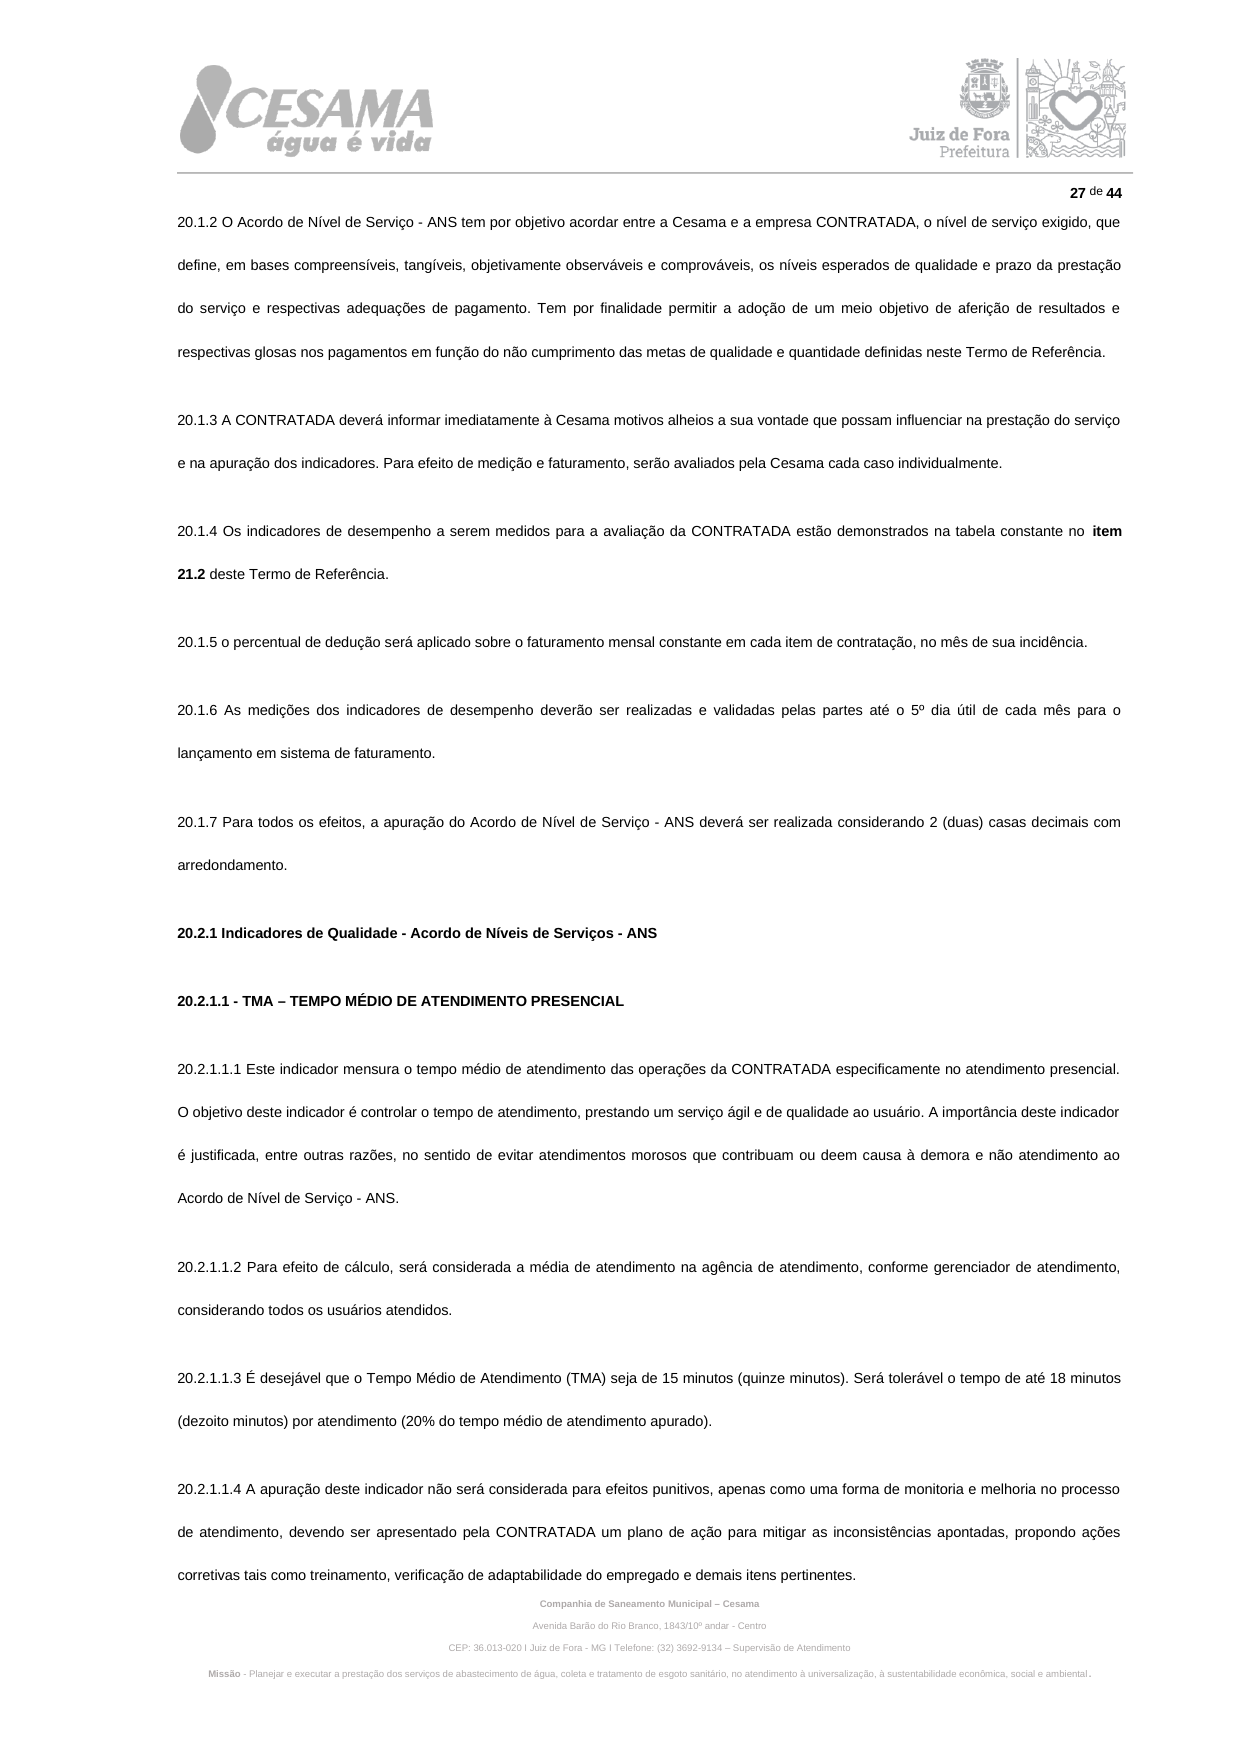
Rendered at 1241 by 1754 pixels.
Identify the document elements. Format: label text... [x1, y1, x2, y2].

text 20.1.2 O Acordo de Nível de Serviço - ANS tem por objetivo acordar entre a Cesama e a empresa CONTRATADA, o nível de serviço exigido, que define, em bases compreensíveis, tangíveis, objetivamente observáveis e comprováveis, os níveis esperados de qualidade e prazo da prestação do serviço e respectivas adequações de pagamento. Tem por finalidade permitir a adoção de um meio objetivo de aferição de resultados e respectivas glosas nos pagamentos em função do não cumprimento das metas de qualidade e quantidade definidas neste Termo de Referência. [177, 202, 1122, 360]
text 20.2.1.1.3 É desejável que o Tempo Médio de Atendimento (TMA) seja de 15 minutos (quinze minutos). Será tolerável o tempo de até 18 minutos (dezoito minutos) por atendimento (20% do tempo médio de atendimento apurado). [177, 1358, 1122, 1430]
text 20.2.1.1.4 A apuração deste indicador não será considerada para efeitos punitivos, apenas como uma forma de monitoria e melhoria no processo de atendimento, devendo ser apresentado pela CONTRATADA um plano de ação para mitigar as inconsistências apontadas, propondo ações corretivas tais como treinamento, verificação de adaptabilidade do empregado e demais itens pertinentes. [177, 1469, 1122, 1584]
text 20.1.3 A CONTRATADA deverá informar imediatamente à Cesama motivos alheios a sua vontade que possam influenciar na prestação do serviço e na apuração dos indicadores. Para efeito de medição e faturamento, serão avaliados pela Cesama cada caso individualmente. [177, 400, 1122, 472]
text 20.1.6 As medições dos indicadores de desempenho deverão ser realizadas e validadas pelas partes até o 5º dia útil de cada mês para o lançamento em sistema de faturamento. [177, 690, 1122, 762]
text 20.2.1.1.2 Para efeito de cálculo, será considerada a média de atendimento na agência de atendimento, conforme gerenciador de atendimento, considerando todos os usuários atendidos. [177, 1247, 1122, 1318]
picture [177, 58, 1134, 174]
text 20.1.7 Para todos os efeitos, a apuração do Acordo de Nível de Serviço - ANS deverá ser realizada considerando 2 (duas) casas decimais com arredondamento. [177, 802, 1122, 873]
text 20.1.5 o percentual de dedução será aplicado sobre o faturamento mensal constante em cada item de contratação, no mês de sua incidência. [177, 622, 1122, 651]
text 20.2.1 Indicadores de Qualidade - Acordo de Níveis de Serviços - ANS [177, 913, 1122, 942]
text 20.2.1.1 - TMA – TEMPO MÉDIO DE ATENDIMENTO PRESENCIAL [177, 981, 1122, 1010]
text 20.1.4 Os indicadores de desempenho a serem medidos para a avaliação da CONTRATADA estão demonstrados na tabela constante no item 21.2 deste Termo de Referência. [177, 511, 1122, 583]
text 20.2.1.1.1 Este indicador mensura o tempo médio de atendimento das operações da CONTRATADA especificamente no atendimento presencial. O objetivo deste indicador é controlar o tempo de atendimento, prestando um serviço ágil e de qualidade ao usuário. A importância deste indicador é justificada, entre outras razões, no sentido de evitar atendimentos morosos que contribuam ou deem causa à demora e não atendimento ao Acordo de Nível de Serviço - ANS. [177, 1049, 1122, 1207]
